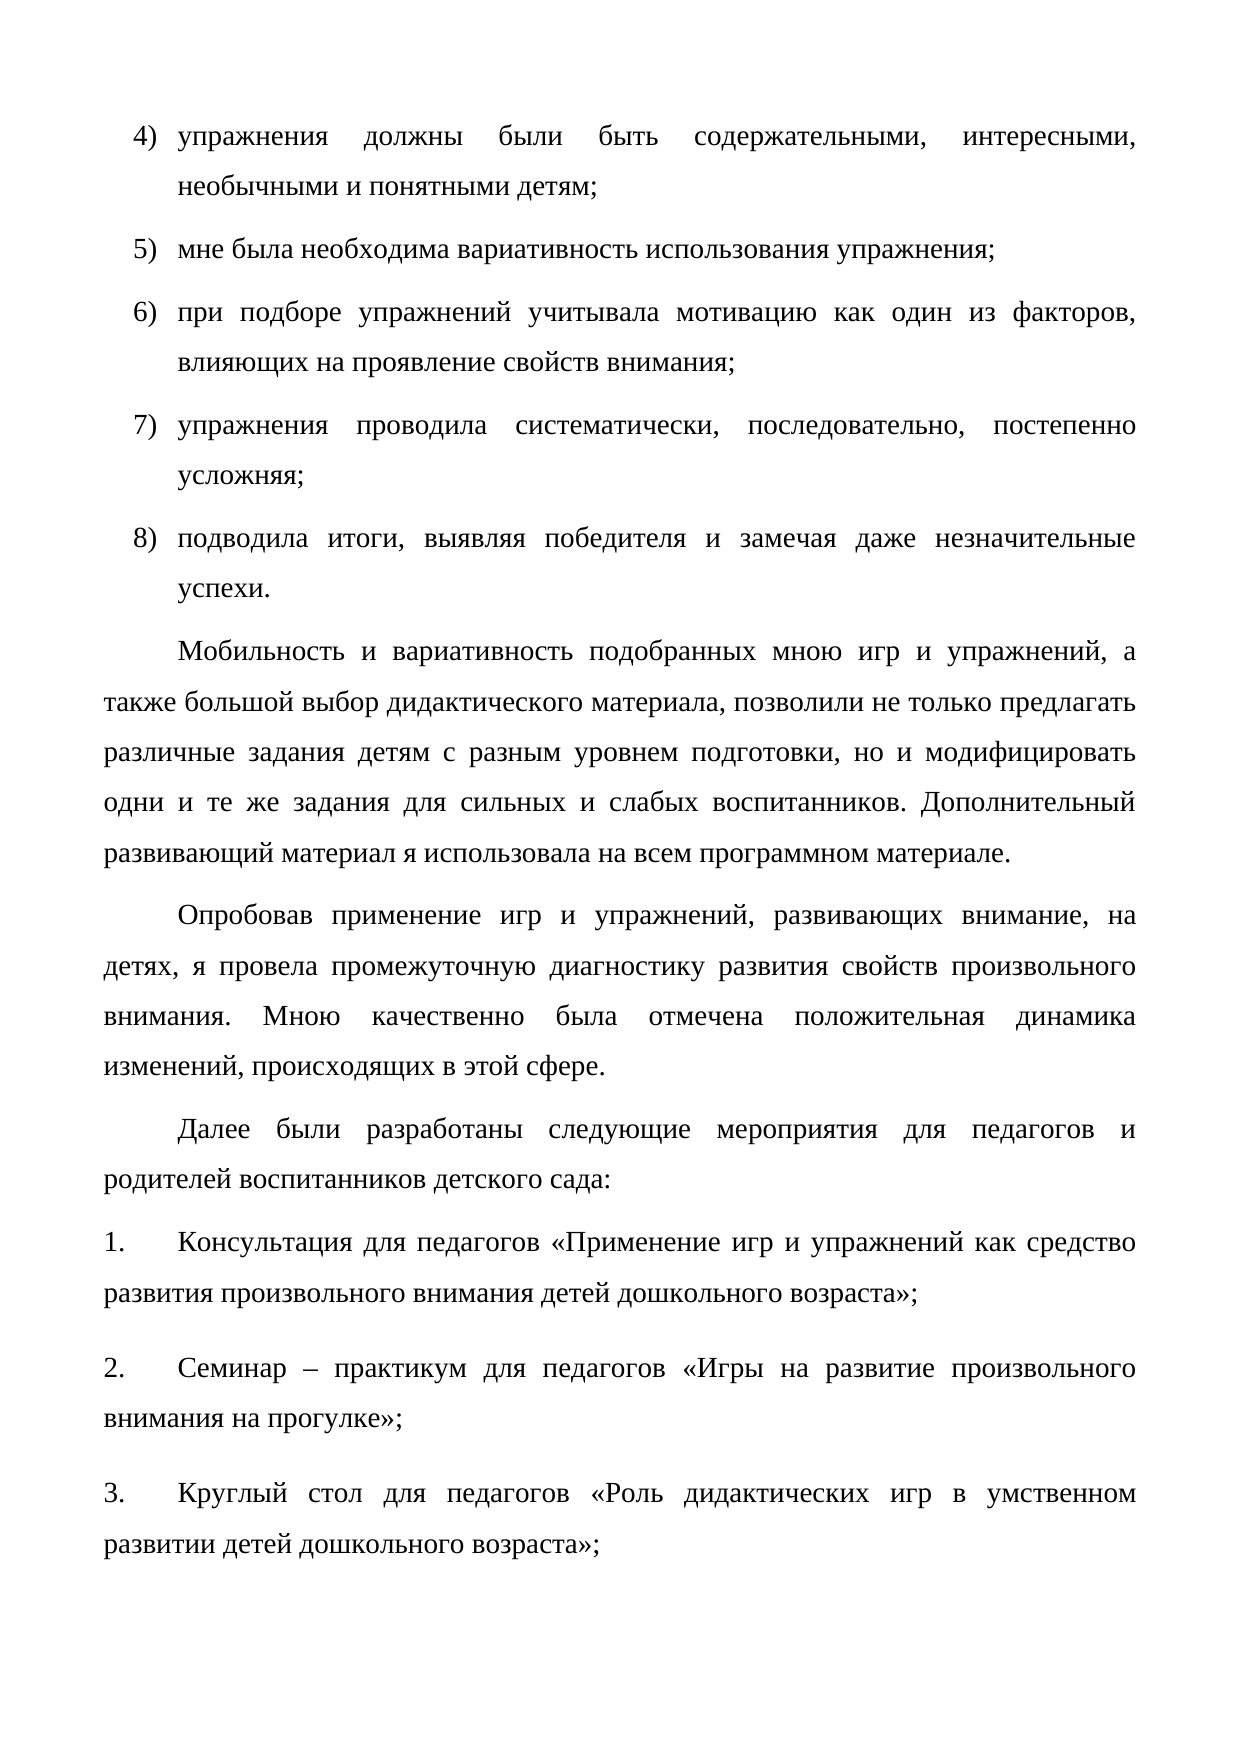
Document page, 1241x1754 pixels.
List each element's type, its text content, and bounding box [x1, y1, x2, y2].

list Консультация для педагогов «Применение игр и упражнений как средство развития произвольного внимания детей дошкольного возраста»; [103, 1224, 1137, 1308]
list при подборе упражнений учитывала мотивацию как один из факторов, влияющих на проявление свойств внимания; [133, 294, 1137, 378]
list мне была необходима вариативность использования упражнения; [133, 231, 1137, 265]
list Круглый стол для педагогов «Роль дидактических игр в умственном развитии детей дошкольного возраста»; [103, 1476, 1137, 1559]
list упражнения проводила систематически, последовательно, постепенно усложняя; [133, 407, 1137, 491]
text Опробовав применение игр и упражнений, развивающих внимание, на детях, я провела промежуточную диагностику развития свойств произвольного внимания. Мною качественно была отмечена положительная динамика изменений, происходящих в этой сфере. [103, 897, 1137, 1082]
list подводила итоги, выявляя победителя и замечая даже незначительные успехи. [133, 520, 1137, 604]
list упражнения должны были быть содержательными, интересными, необычными и понятными детям; [133, 118, 1137, 202]
list Семинар – практикум для педагогов «Игры на развитие произвольного внимания на прогулке»; [103, 1350, 1137, 1434]
text Мобильность и вариативность подобранных мною игр и упражнений, а также большой выбор дидактического материала, позволили не только предлагать различные задания детям с разным уровнем подготовки, но и модифицировать одни и те же задания для сильных и слабых воспитанников. Дополнительный развивающий материал я использовала на всем программном материале. [103, 633, 1137, 868]
text Далее были разработаны следующие мероприятия для педагогов и родителей воспитанников детского сада: [103, 1111, 1137, 1195]
